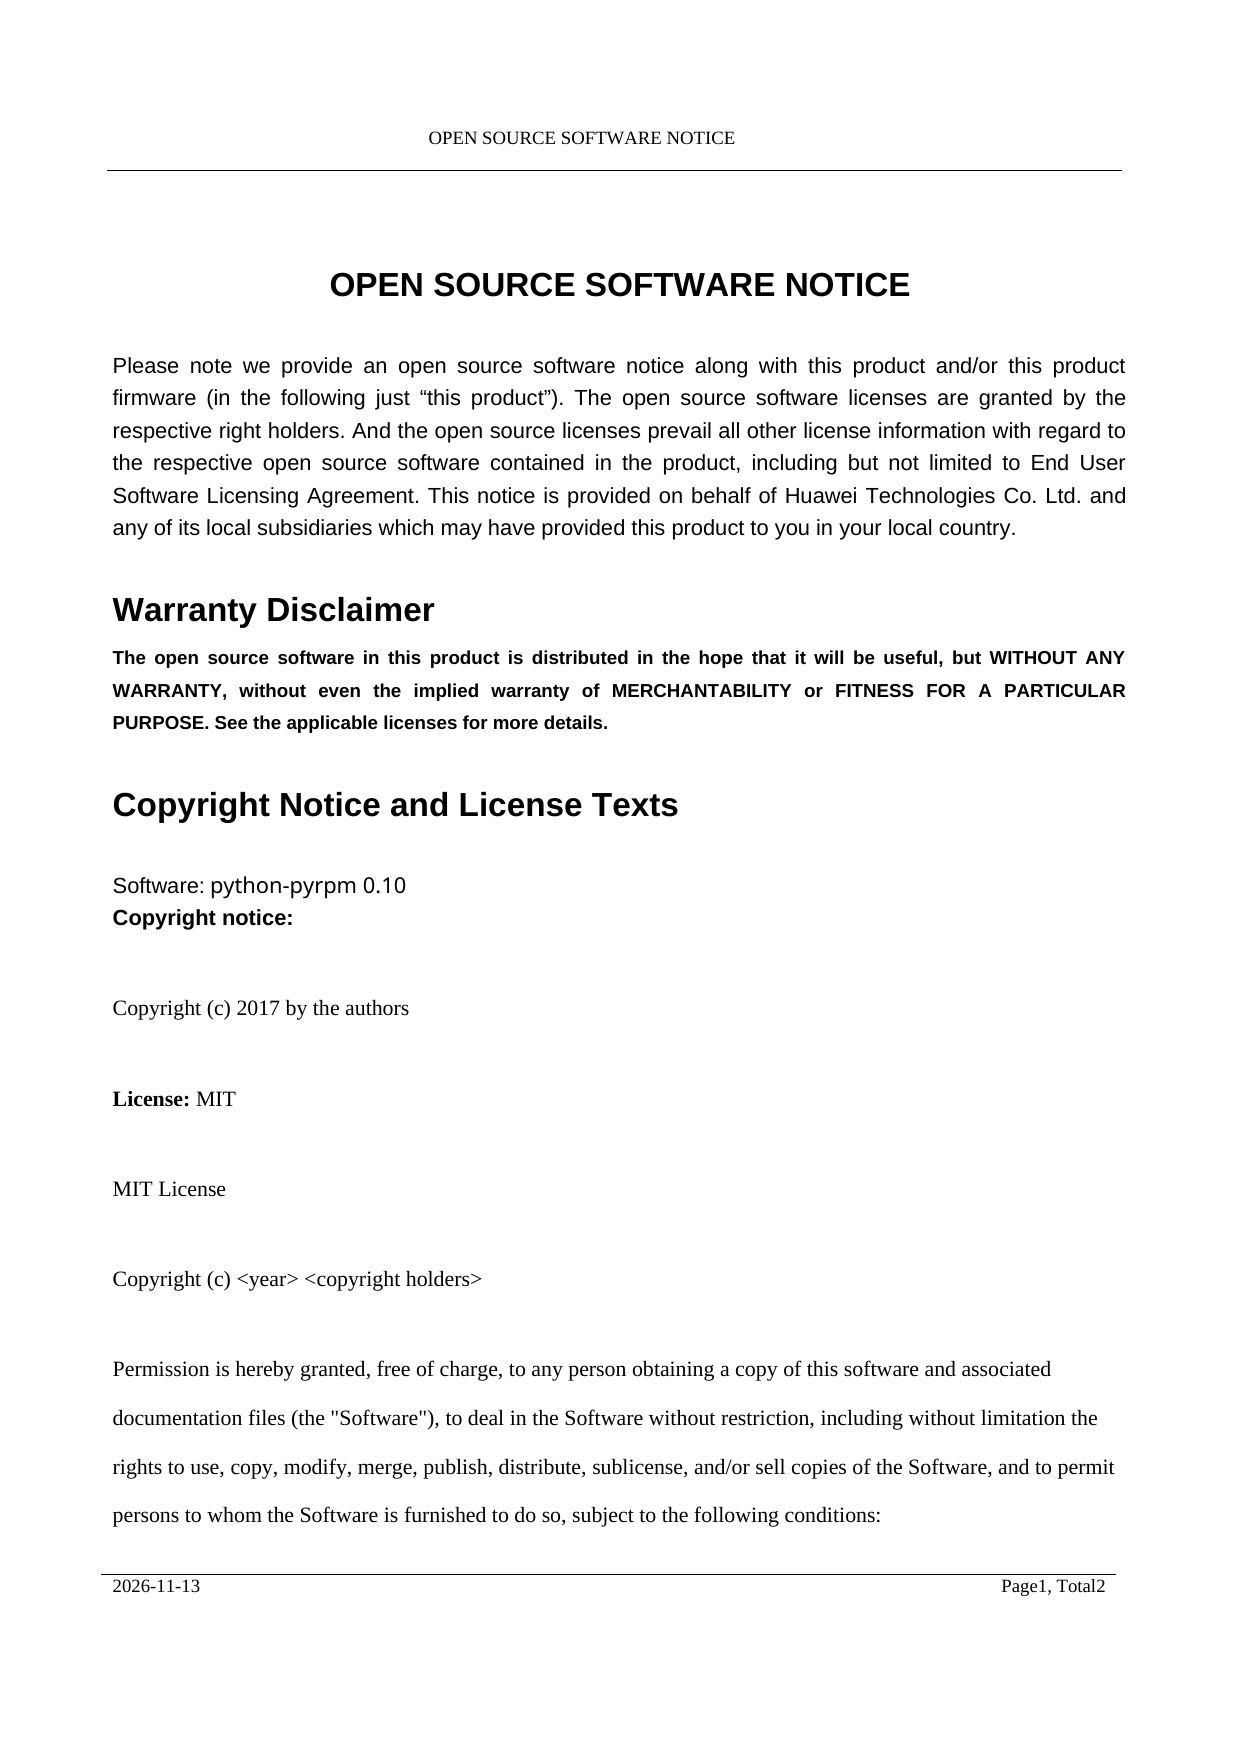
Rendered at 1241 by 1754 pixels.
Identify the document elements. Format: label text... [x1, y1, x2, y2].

text Copyright (c) <year> <copyright holders> [112, 1262, 1128, 1295]
text MIT License [112, 1172, 1128, 1204]
text The open source software in this product is distributed in the hope that it will be useful, but WITHOUT ANY WARRANTY, without even the implied warranty of MERCHANTABILITY or FITNESS FOR A PARTICULAR PURPOSE. See the applicable licenses for more details. [112, 641, 1128, 739]
text Copyright notice: [112, 901, 1128, 934]
text License: MIT [112, 1082, 1128, 1114]
text Please note we provide an open source software notice along with this product and/or this product firmware (in the following just “this product”). The open source software licenses are granted by the respective right holders. And the open source licenses prevail all other license information with regard to the respective open source software contained in the product, including but not limited to End User Software Licensing Agreement. This notice is provided on behalf of Huawei Technologies Co. Ltd. and any of its local subsidiaries which may have provided this product to you in your local country. [112, 349, 1128, 544]
text Warranty Disclaimer [112, 576, 1128, 641]
text OPEN SOURCE SOFTWARE NOTICE [112, 251, 1128, 316]
text Permission is hereby granted, free of charge, to any person obtaining a copy of this software and associated documentation files (the "Software"), to deal in the Software without restriction, including without limitation the rights to use, copy, modify, merge, publish, distribute, sublicense, and/or sell copies of the Software, and to permit persons to whom the Software is furnished to do so, subject to the following conditions: [112, 1352, 1128, 1531]
text Copyright (c) 2017 by the authors [112, 992, 1128, 1024]
text Copyright Notice and License Texts [112, 771, 1128, 836]
text Software: python-pyrpm 0.10 [112, 869, 1128, 901]
